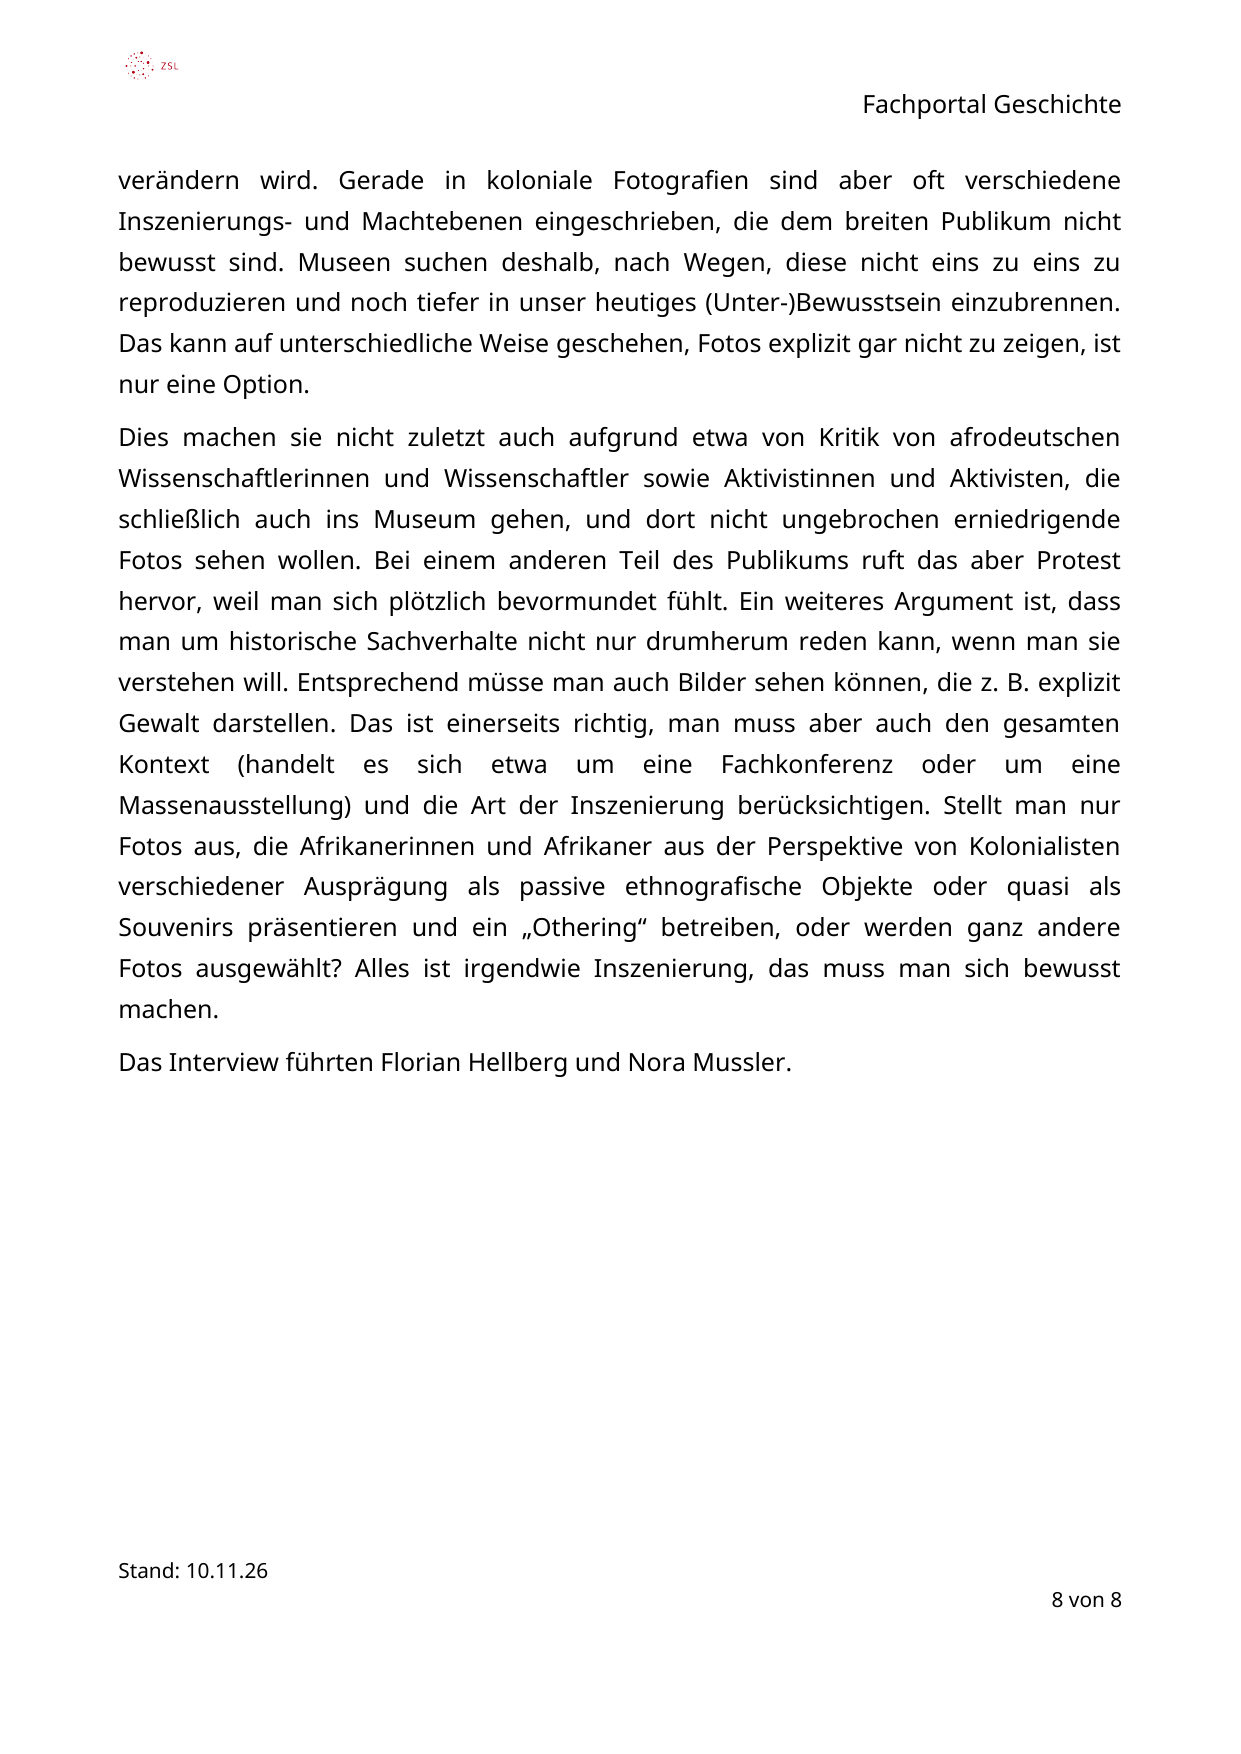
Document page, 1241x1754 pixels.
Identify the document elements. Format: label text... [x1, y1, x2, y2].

picture [118, 44, 186, 87]
text Das Interview führten Florian Hellberg und Nora Mussler. [118, 1045, 1122, 1079]
text Dies machen sie nicht zuletzt auch aufgrund etwa von Kritik von afrodeutschen Wissenschaftlerinnen und Wissenschaftler sowie Aktivistinnen und Aktivisten, die schließlich auch ins Museum gehen, und dort nicht ungebrochen erniedrigende Fotos sehen wollen. Bei einem anderen Teil des Publikums ruft das aber Protest hervor, weil man sich plötzlich bevormundet fühlt. Ein weiteres Argument ist, dass man um historische Sachverhalte nicht nur drumherum reden kann, wenn man sie verstehen will. Entsprechend müsse man auch Bilder sehen können, die z. B. explizit Gewalt darstellen. Das ist einerseits richtig, man muss aber auch den gesamten Kontext (handelt es sich etwa um eine Fachkonferenz oder um eine Massenausstellung) und die Art der Inszenierung berücksichtigen. Stellt man nur Fotos aus, die Afrikanerinnen und Afrikaner aus der Perspektive von Kolonialisten verschiedener Ausprägung als passive ethnografische Objekte oder quasi als Souvenirs präsentieren und ein „Othering“ betreiben, oder werden ganz andere Fotos ausgewählt? Alles ist irgendwie Inszenierung, das muss man sich bewusst machen. [118, 420, 1122, 1026]
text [118, 162, 1122, 401]
